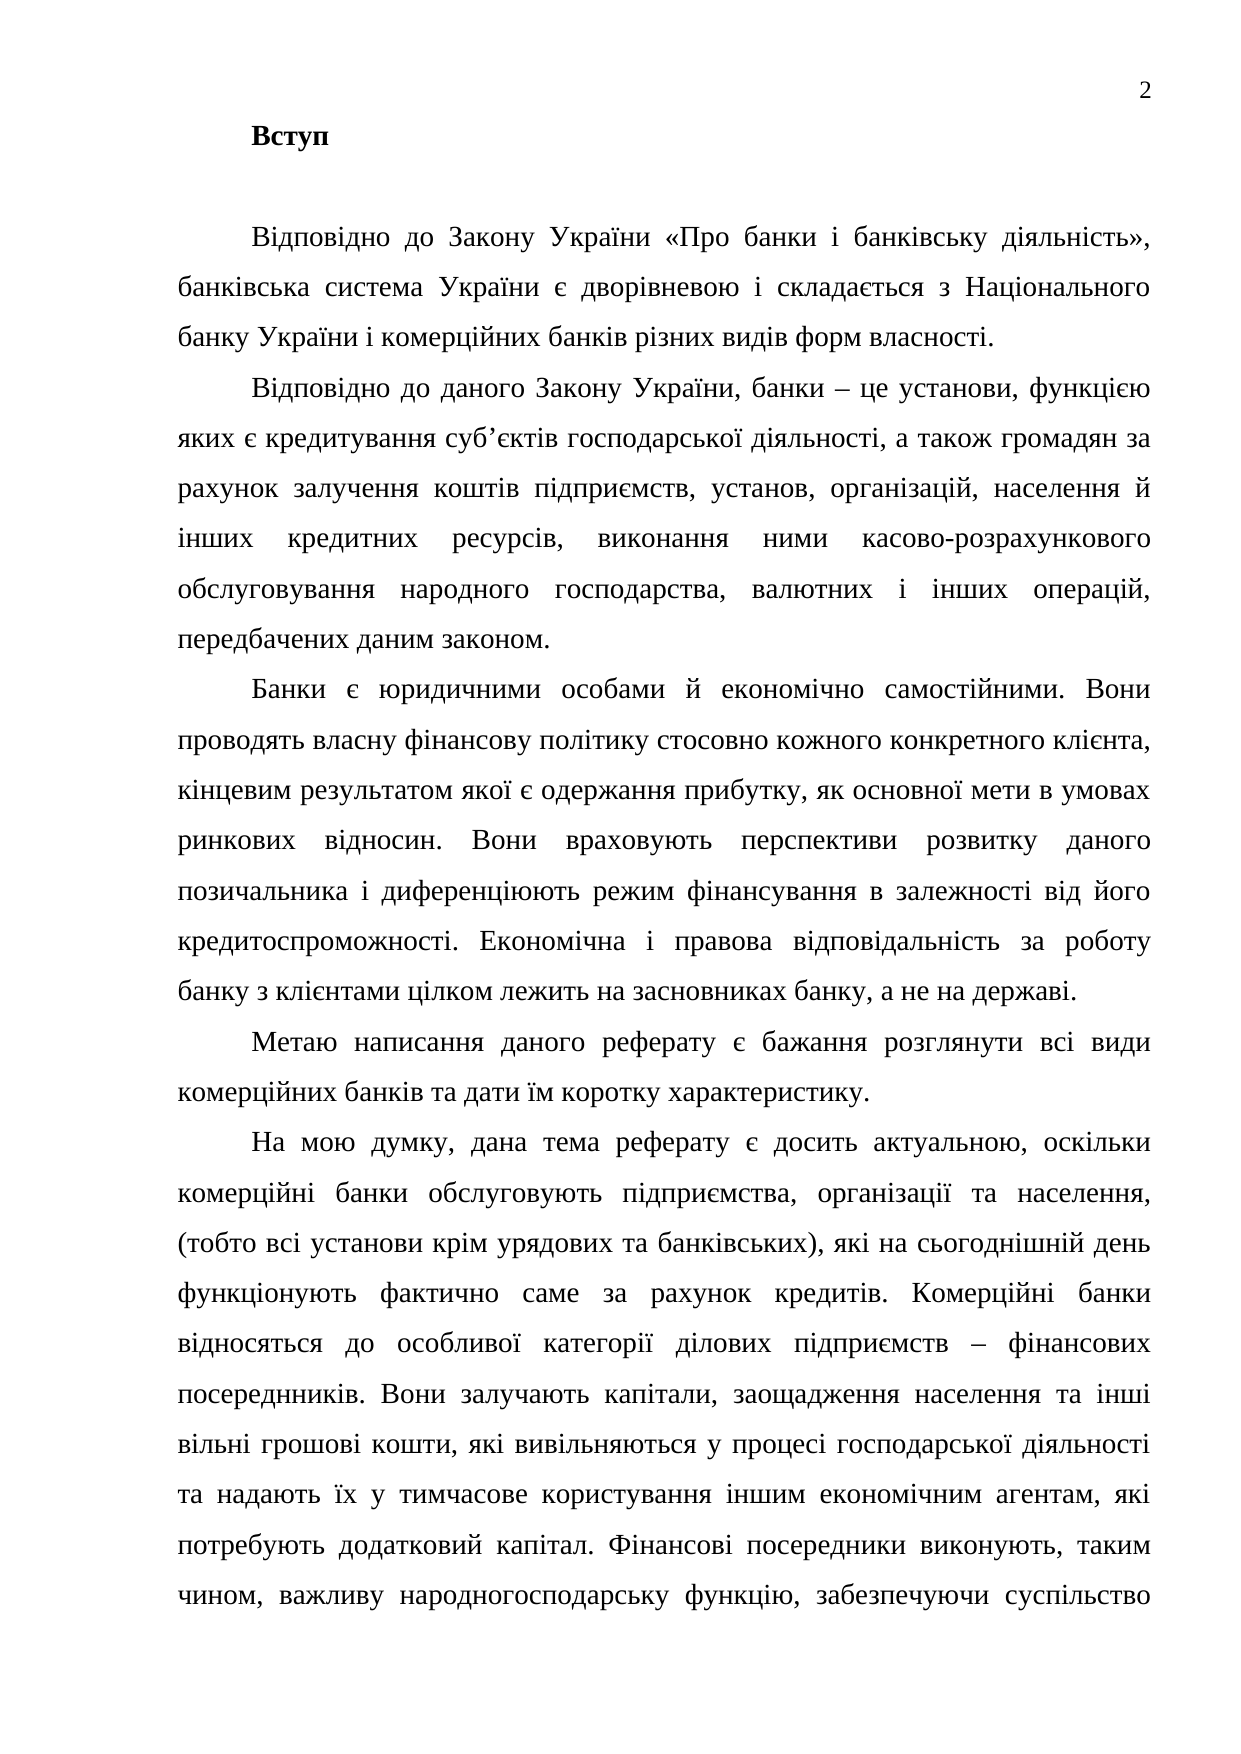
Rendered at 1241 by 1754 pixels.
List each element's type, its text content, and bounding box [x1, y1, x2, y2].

text Метаю написання даного реферату є бажання розглянути всі види комерційних банків та дати їм коротку характеристику. [177, 1024, 1152, 1108]
text Відповідно до Закону України «Про банки і банківську діяльність», банківська система України є дворівневою і складається з Національного банку України і комерційних банків різних видів форм власності. [177, 219, 1152, 353]
text Банки є юридичними особами й економічно самостійними. Вони проводять власну фінансову політику стосовно кожного конкретного клієнта, кінцевим результатом якої є одержання прибутку, як основної мети в умовах ринкових відносин. Вони враховують перспективи розвитку даного позичальника і диференціюють режим фінансування в залежності від його кредитоспроможності. Економічна і правова відповідальність за роботу банку з клієнтами цілком лежить на засновниках банку, а не на державі. [177, 672, 1152, 1007]
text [177, 1124, 1152, 1611]
text Відповідно до даного Закону України, банки – це установи, функцією яких є кредитування суб’єктів господарської діяльності, а також громадян за рахунок залучення коштів підприємств, установ, організацій, населення й інших кредитних ресурсів, виконання ними касово-розрахункового обслуговування народного господарства, валютних і інших операцій, передбачених даним законом. [177, 370, 1152, 655]
text Вступ [177, 118, 1152, 152]
